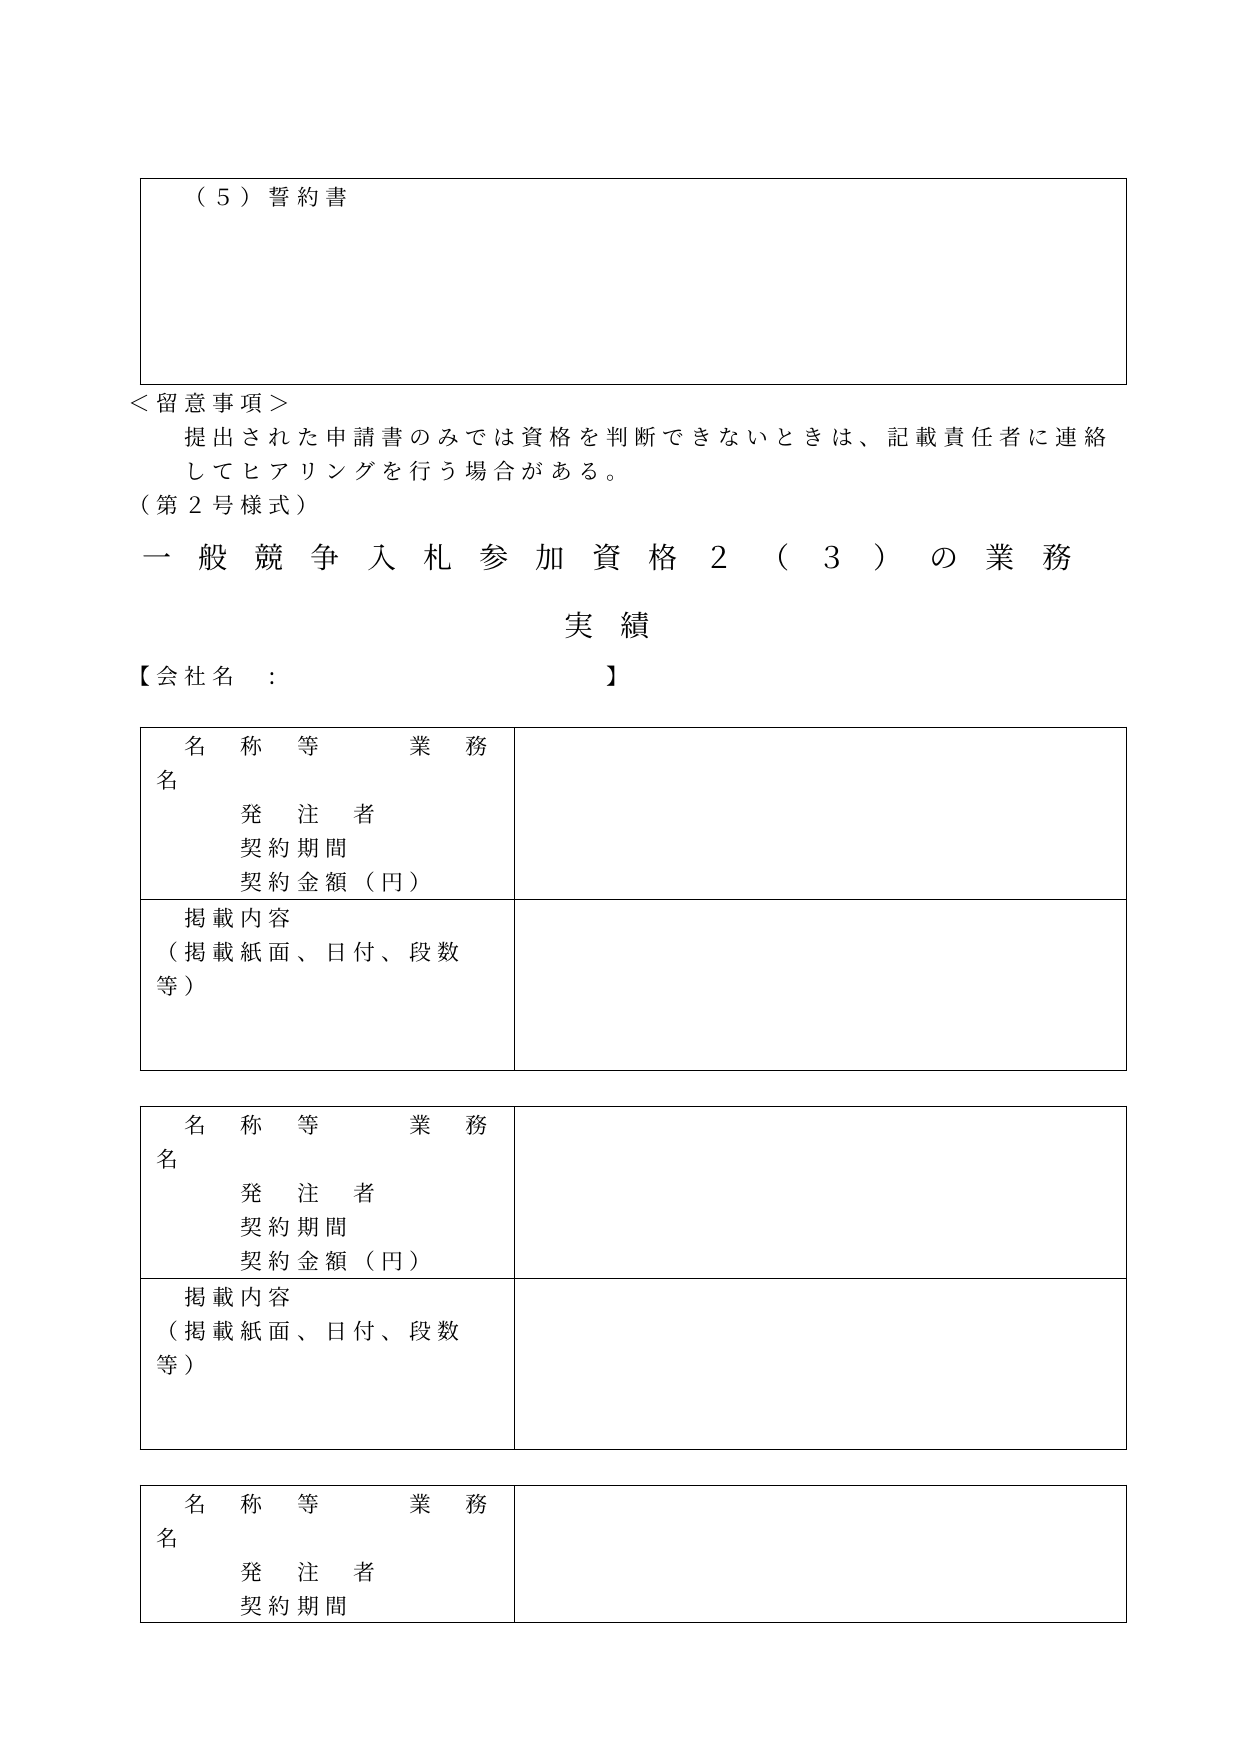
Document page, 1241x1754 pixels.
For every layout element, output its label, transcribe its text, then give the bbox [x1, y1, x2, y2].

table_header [141, 1486, 514, 1622]
table_header 名 称 等 業 務 名 発 注 者 契約期間 契約金額（円） [141, 728, 514, 898]
table_cell 掲載内容 （掲載紙面、日付、段数等） [141, 900, 514, 1070]
table_cell [515, 900, 1126, 1070]
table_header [141, 179, 1126, 384]
text ＜留意事項＞ [128, 385, 1112, 419]
text 提出された申請書のみでは資格を判断できないときは、記載責任者に連絡してヒアリングを行う場合がある。 [153, 419, 1112, 487]
table_header [515, 728, 1126, 898]
table_header 名 称 等 業 務 名 発 注 者 契約期間 契約金額（円） [141, 1107, 514, 1277]
text （第２号様式） [128, 487, 1112, 522]
table_header [515, 1486, 1126, 1622]
text 一般競争入札参加資格２（３）の業務実績 [128, 522, 1112, 658]
text 【会社名: 】 [128, 658, 1112, 692]
table_cell 掲載内容 （掲載紙面、日付、段数等） [141, 1279, 514, 1449]
table_header [515, 1107, 1126, 1277]
table_cell [515, 1279, 1126, 1449]
